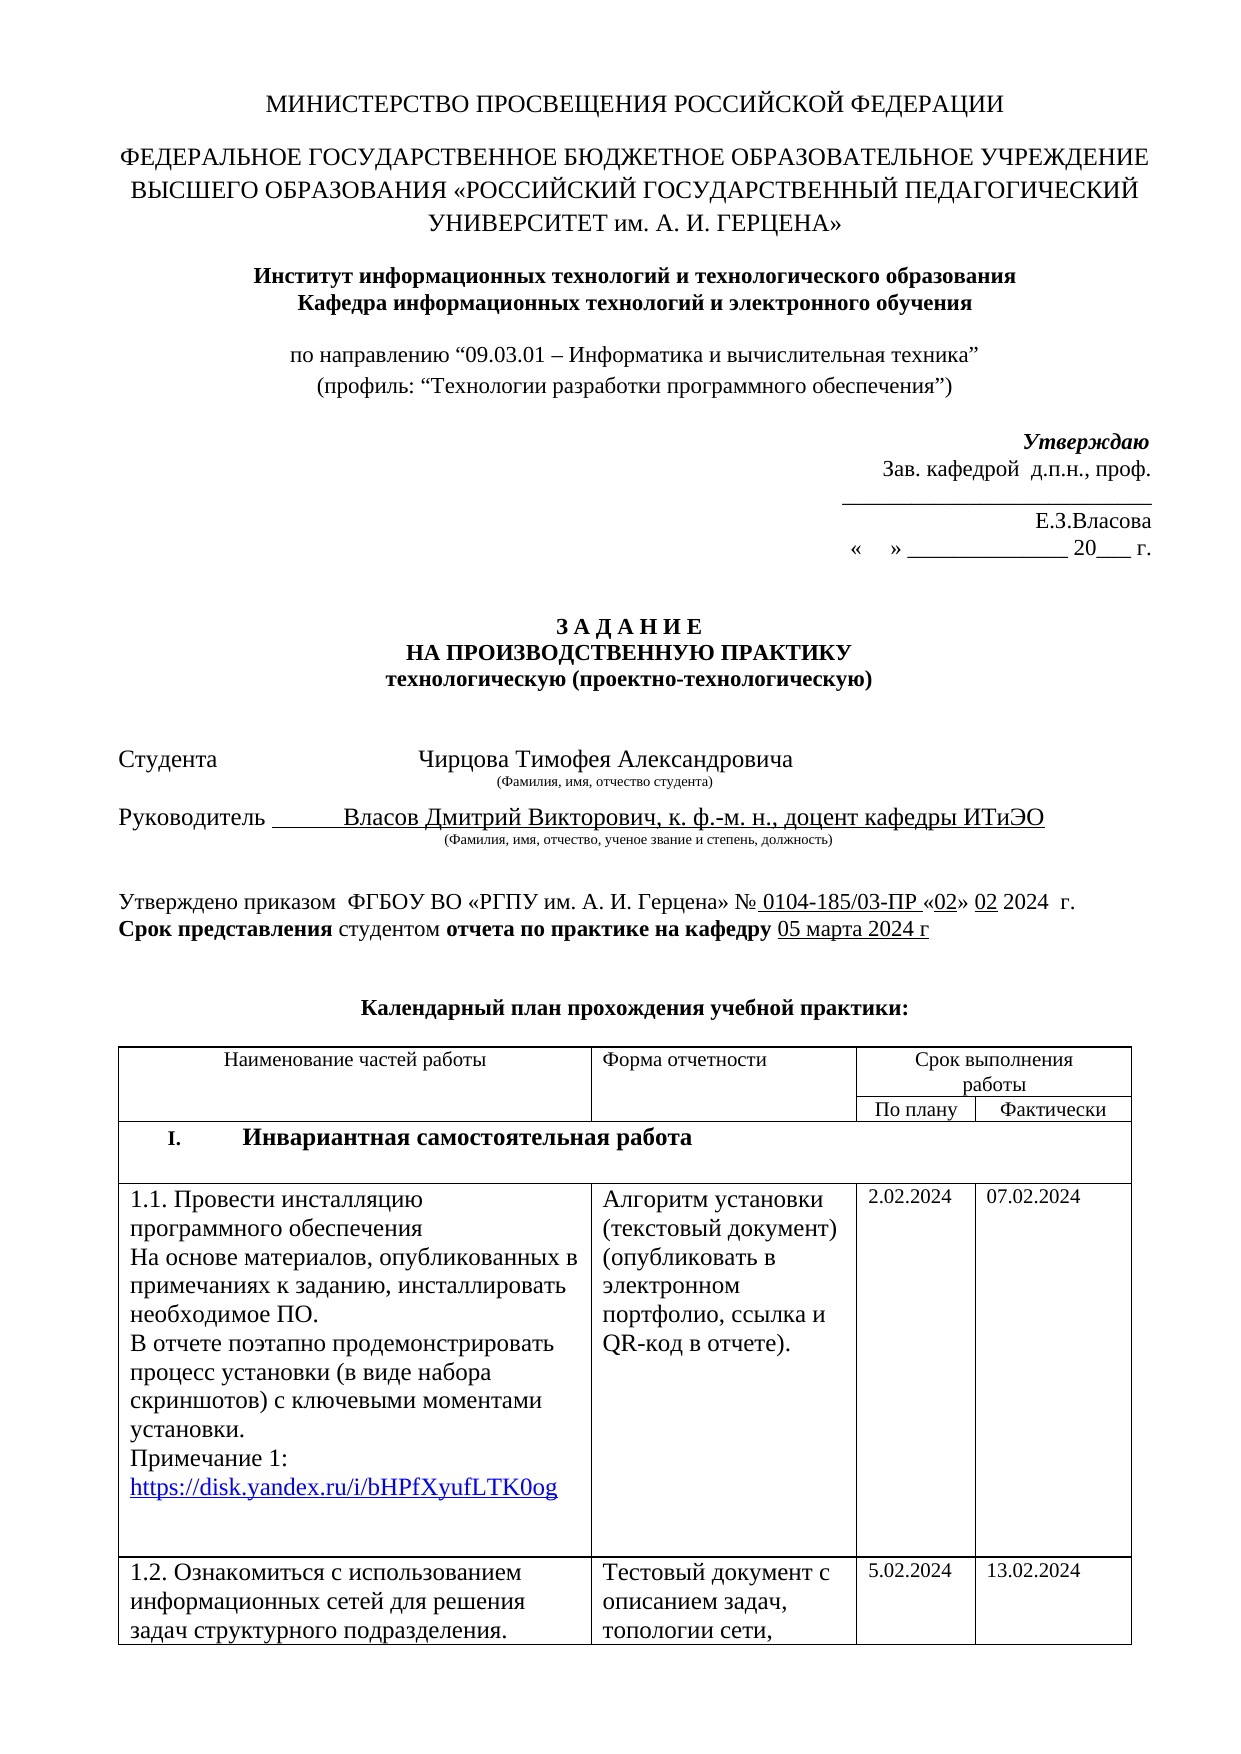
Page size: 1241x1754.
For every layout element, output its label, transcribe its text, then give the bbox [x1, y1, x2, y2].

text МИНИСТЕРСТВО ПРОСВЕЩЕНИЯ РОССИЙСКОЙ ФЕДЕРАЦИИ [118, 89, 1152, 117]
text (Фамилия, имя, отчество, ученое звание и степень, должность) [118, 831, 1152, 859]
table_cell 2.02.2024 [857, 1184, 975, 1556]
text Руководитель Власов Дмитрий Викторович, к. ф.-м. н., доцент кафедры ИТиЭО [118, 802, 1152, 831]
text НА ПРОИЗВОДСТВЕННУЮ ПРАКТИКУ [62, 639, 1152, 665]
table_cell По плану [857, 1097, 975, 1121]
text технологическую (проектно-технологическую) [62, 665, 1152, 692]
table_cell 1.1. Провести инсталляцию программного обеспечения На основе материалов, опубликованных в примечаниях к заданию, инсталлировать необходимое ПО. В отчете поэтапно продемонстрировать процесс установки (в виде набора скриншотов) с ключевыми моментами установки. Примечание 1: https://disk.yandex.ru/i/bHPfXyufLTK0og [119, 1184, 591, 1556]
text (Фамилия, имя, отчество студента) [418, 773, 1152, 802]
text « » ______________ 20___ г. [62, 534, 1152, 560]
text Институт информационных технологий и технологического образования [118, 262, 1152, 289]
text Календарный план прохождения учебной практики: [118, 994, 1152, 1020]
text Утверждаю [62, 428, 1152, 454]
text ___________________________ [62, 481, 1152, 507]
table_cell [592, 1558, 856, 1644]
text Зав. кафедрой д.п.н., проф. [62, 454, 1152, 481]
text ФЕДЕРАЛЬНОЕ ГОСУДАРСТВЕННОЕ БЮДЖЕТНОЕ ОБРАЗОВАТЕЛЬНОЕ УЧРЕЖДЕНИЕ ВЫСШЕГО ОБРАЗОВАНИЯ «РОССИЙСКИЙ ГОСУДАРСТВЕННЫЙ ПЕДАГОГИЧЕСКИЙ УНИВЕРСИТЕТ им. А. И. ГЕРЦЕНА» [118, 142, 1152, 237]
text Срок представления студентом отчета по практике на кафедру 05 марта 2024 г [118, 914, 1152, 941]
table_cell 13.02.2024 [976, 1558, 1131, 1644]
table_cell Фактически [976, 1097, 1131, 1121]
text Кафедра информационных технологий и электронного обучения [118, 289, 1152, 315]
table_header Форма отчетности [592, 1048, 856, 1121]
text Утверждено приказом ФГБОУ ВО «РГПУ им. А. И. Герцена» № 0104-185/03-ПР «02» 02 2024 г. [118, 888, 1152, 914]
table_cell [119, 1558, 591, 1644]
table_header Наименование частей работы [119, 1048, 591, 1121]
text Е.З.Власова [62, 507, 1152, 534]
text (профиль: “Технологии разработки программного обеспечения”) [118, 372, 1152, 398]
table_cell 07.02.2024 [976, 1184, 1131, 1556]
text З А Д А Н И Е [62, 613, 1152, 639]
table_cell Алгоритм установки (текстовый документ) (опубликовать в электронном портфолио, ссылка и QR-код в отчете). [592, 1184, 856, 1556]
text по направлению “09.03.01 – Информатика и вычислительная техника” [118, 341, 1152, 368]
table_header Срок выполнения работы [857, 1048, 1131, 1096]
table_cell 5.02.2024 [857, 1558, 975, 1644]
table_cell Инвариантная самостоятельная работа [119, 1122, 1131, 1183]
text Студента Чирцова Тимофея Александровича [118, 744, 1152, 773]
